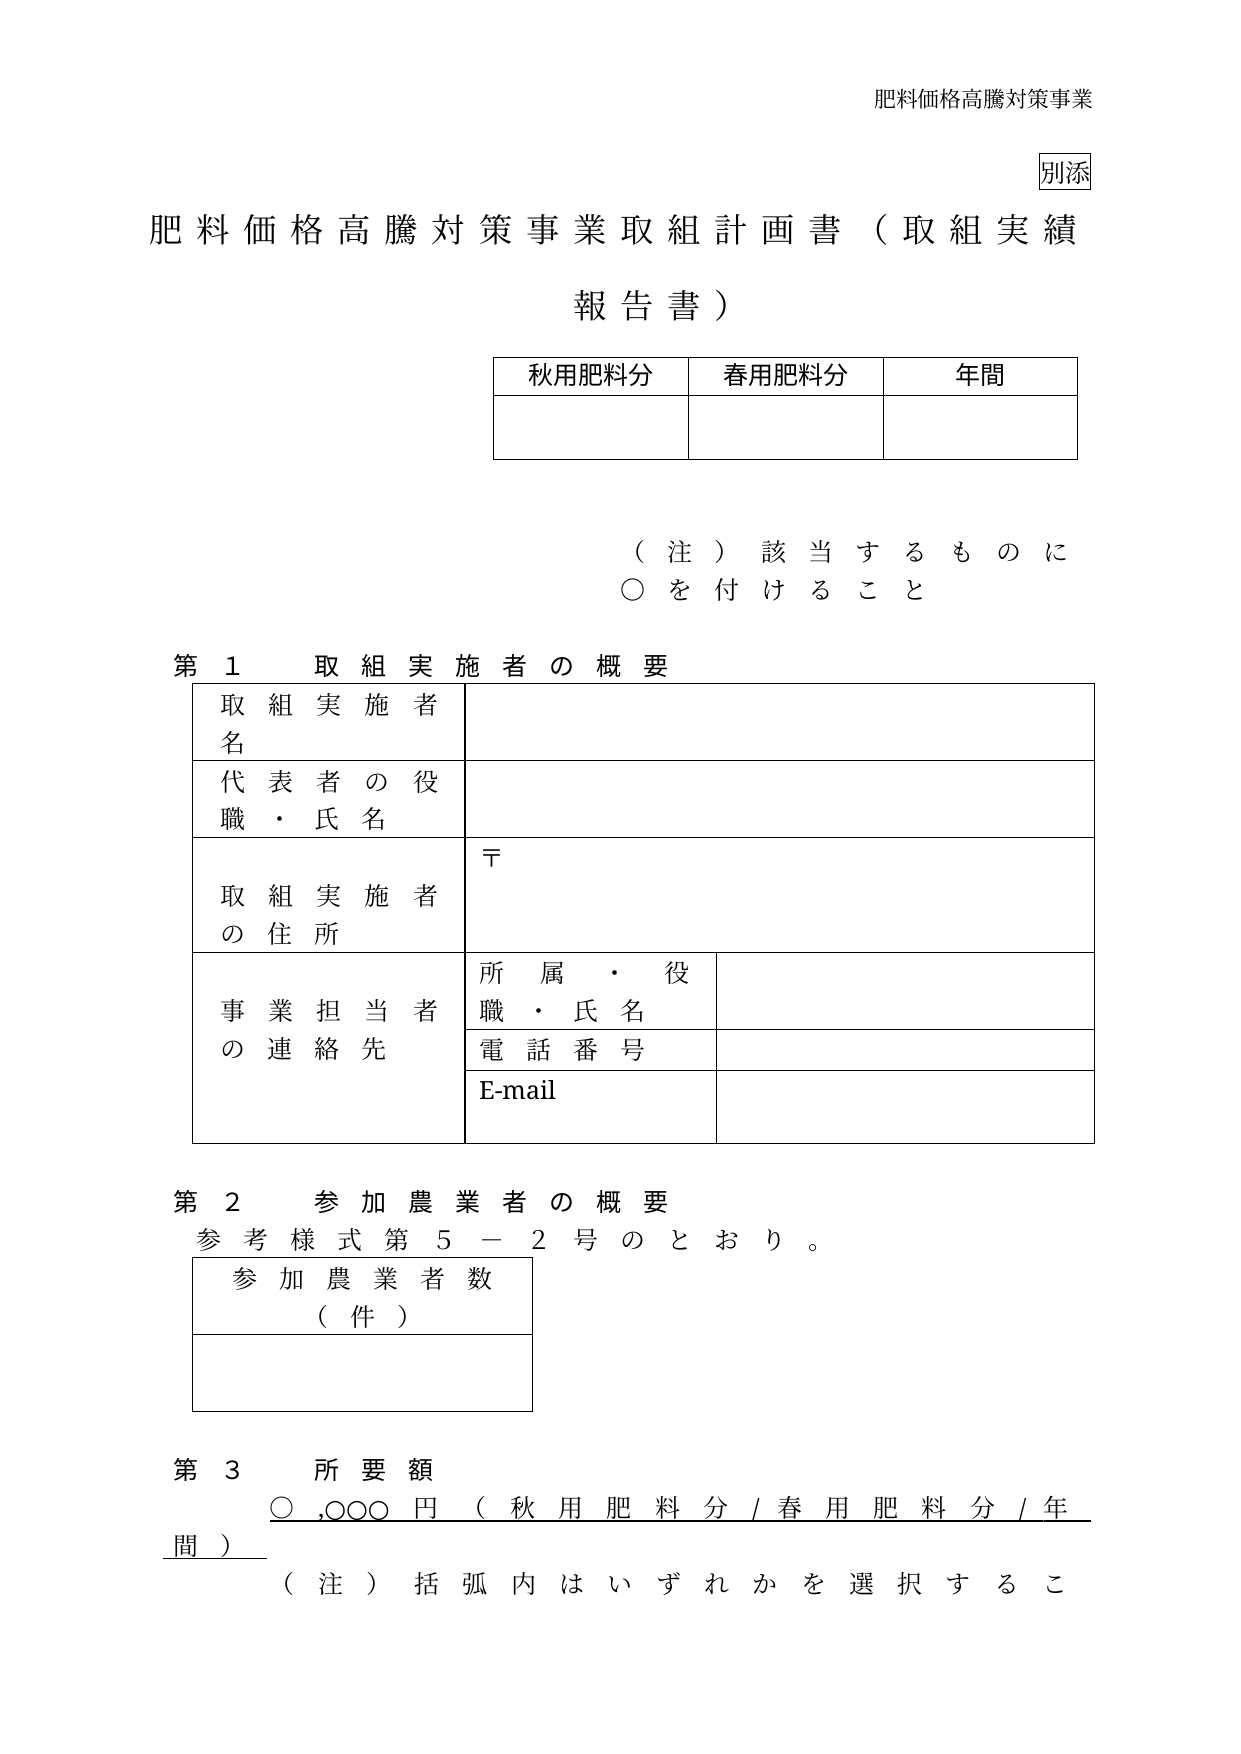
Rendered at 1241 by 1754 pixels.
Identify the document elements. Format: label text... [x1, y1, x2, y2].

table_cell 事業担当者の連絡先 [193, 953, 464, 1142]
text 第２ 参加農業者の概要 [149, 1181, 1091, 1219]
table_cell [466, 761, 1094, 837]
table_cell [494, 396, 688, 458]
table_cell [884, 396, 1077, 458]
text 第３ 所要額 [163, 1450, 1091, 1488]
table_header 取組実施者名 [193, 684, 464, 760]
table_cell 取組実施者の住所 [193, 838, 464, 952]
table_cell 代表者の役職・氏名 [193, 761, 464, 837]
table_cell 〒 [466, 838, 1094, 952]
text 別添 [149, 152, 1090, 190]
text （注）括弧内はいずれかを選択すること [163, 1564, 1091, 1602]
table_header 春用肥料分 [689, 358, 883, 395]
table_cell 所属・役職・氏名 [466, 953, 716, 1029]
table_header [466, 684, 1094, 760]
table_header 秋用肥料分 [494, 358, 688, 395]
table_cell 電話番号 [466, 1030, 716, 1070]
table_header 参加農業者数（件） [193, 1258, 532, 1334]
table_cell [717, 1030, 1094, 1070]
table_cell [689, 396, 883, 458]
text 第１ 取組実施者の概要 [149, 645, 1091, 683]
text 参考様式第５－２号のとおり。 [149, 1219, 1091, 1257]
text 肥料価格高騰対策事業取組計画書（取組実績報告書） [149, 190, 1091, 342]
table_cell [717, 1071, 1094, 1142]
table_cell E-mail [466, 1071, 716, 1142]
table_cell [193, 1335, 532, 1411]
table_cell [717, 953, 1094, 1029]
table_header 年間 [884, 358, 1077, 395]
text ○,○○○円（秋用肥料分/春用肥料分/年間） [163, 1488, 1091, 1564]
text （注）該当するものに〇を付けること [604, 532, 1091, 607]
